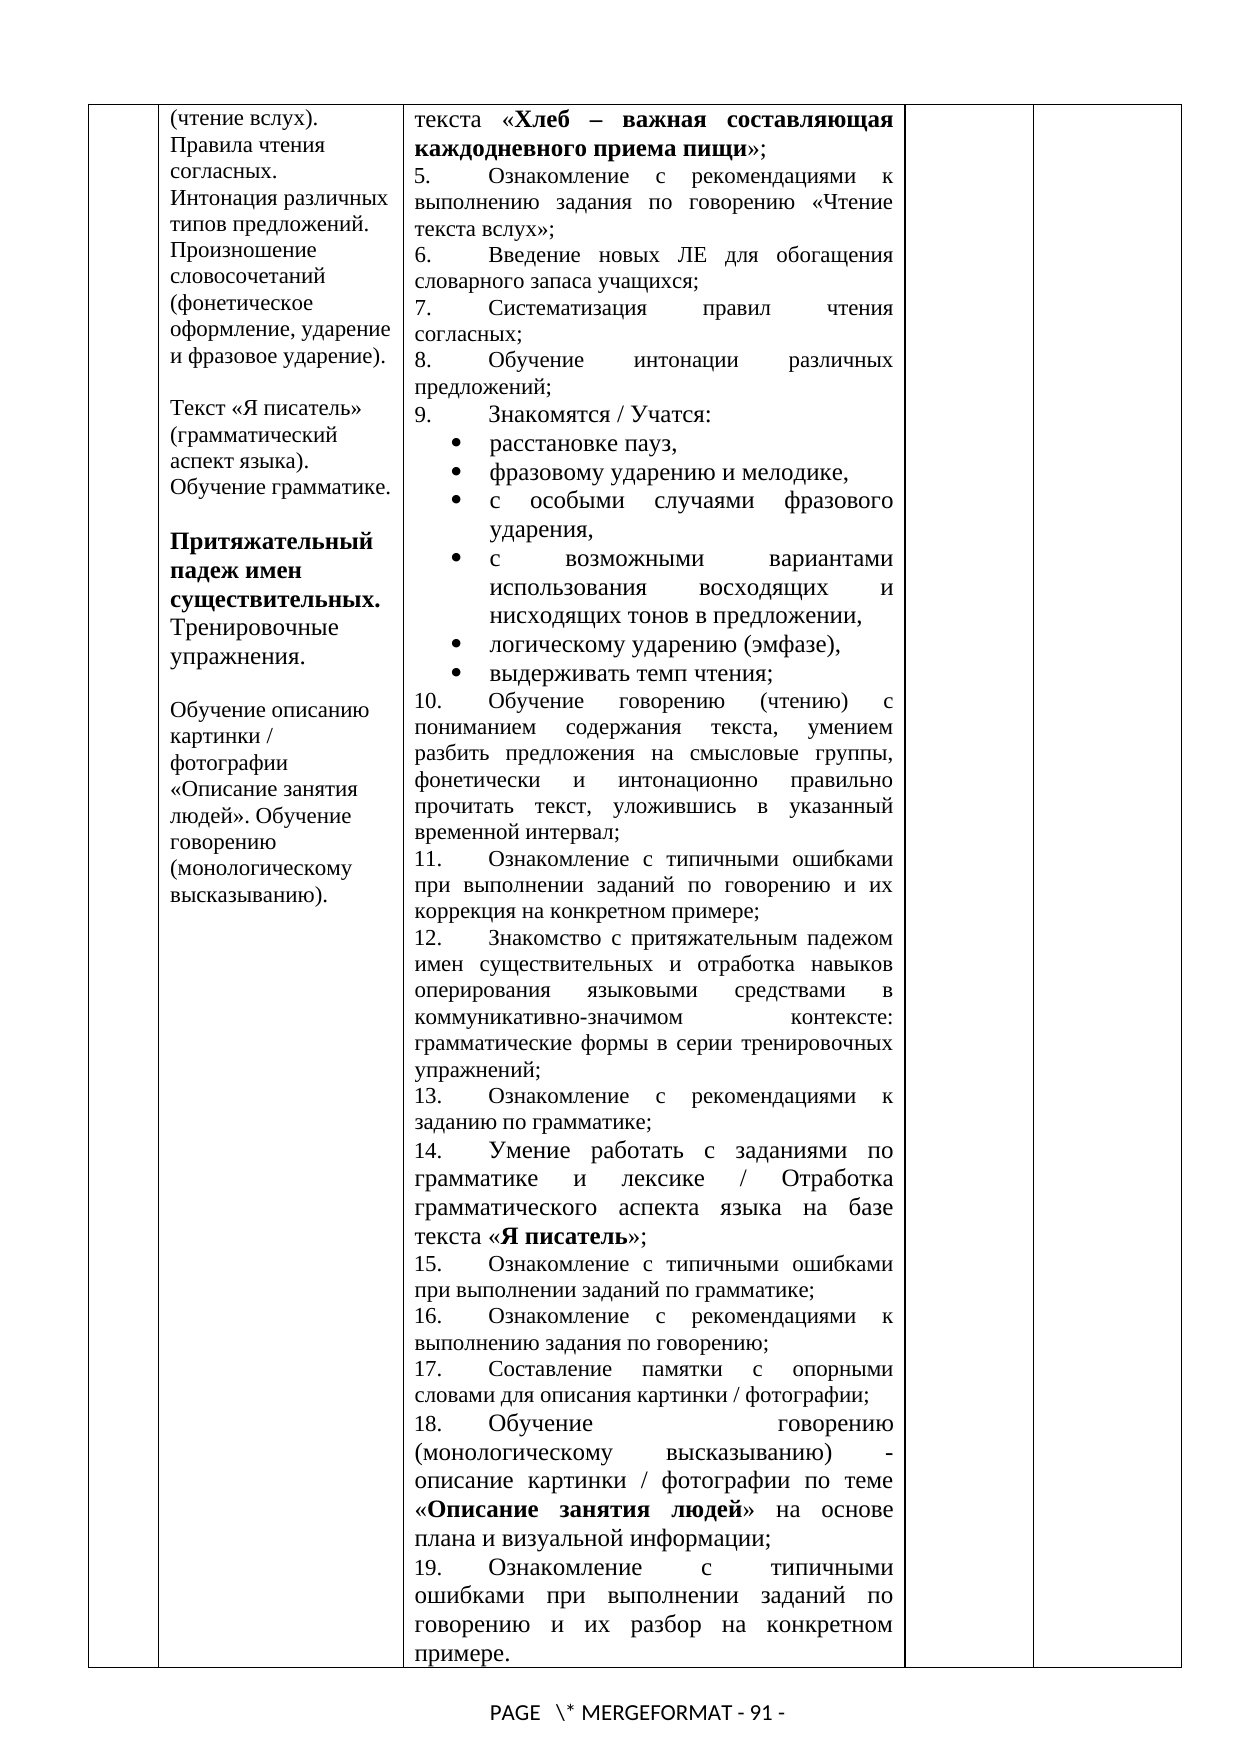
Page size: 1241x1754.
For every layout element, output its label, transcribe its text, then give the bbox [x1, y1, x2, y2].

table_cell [159, 105, 403, 1667]
table_cell [1034, 105, 1181, 1667]
table_cell 3 [89, 105, 158, 1667]
table_cell [906, 105, 1033, 1667]
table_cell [404, 105, 904, 1667]
